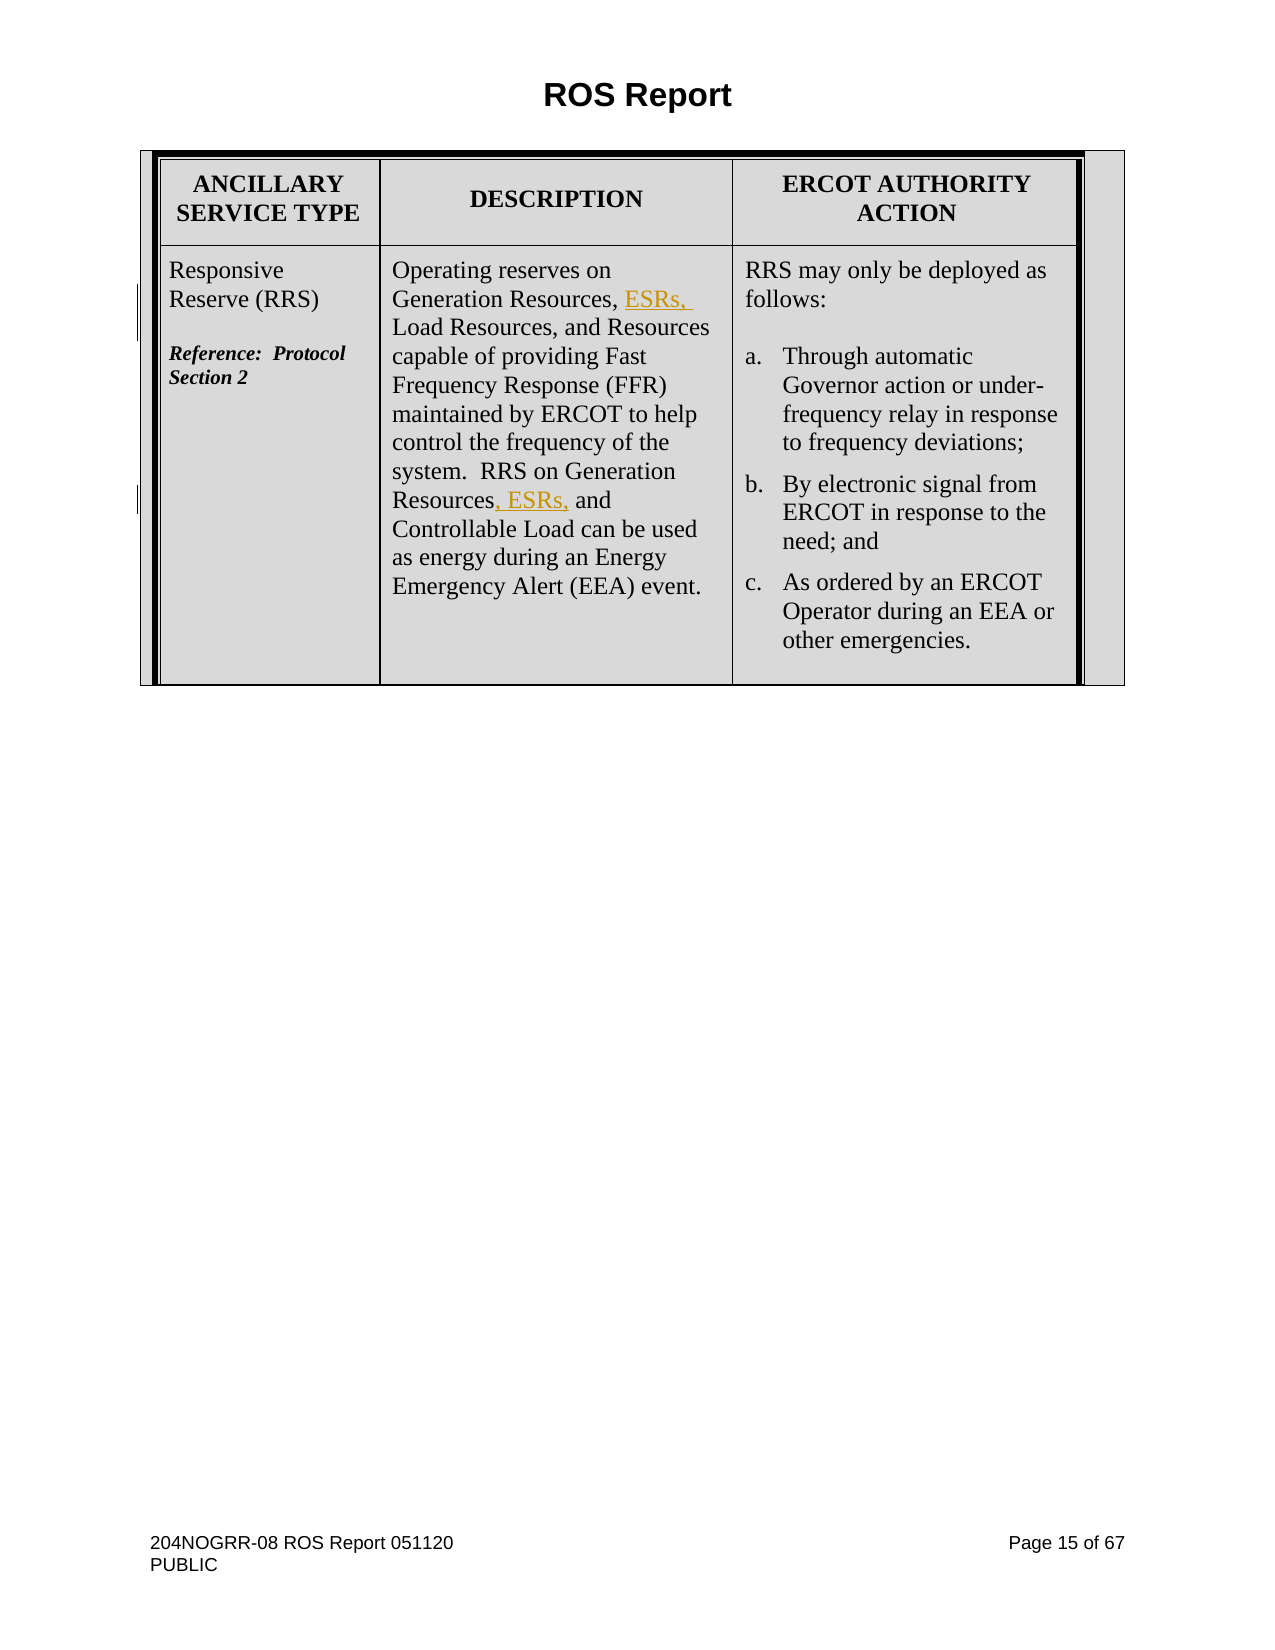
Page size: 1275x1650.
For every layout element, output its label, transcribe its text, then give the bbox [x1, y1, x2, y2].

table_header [161, 160, 379, 245]
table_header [141, 151, 152, 685]
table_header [1085, 151, 1124, 685]
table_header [733, 160, 1076, 245]
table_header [381, 160, 732, 245]
